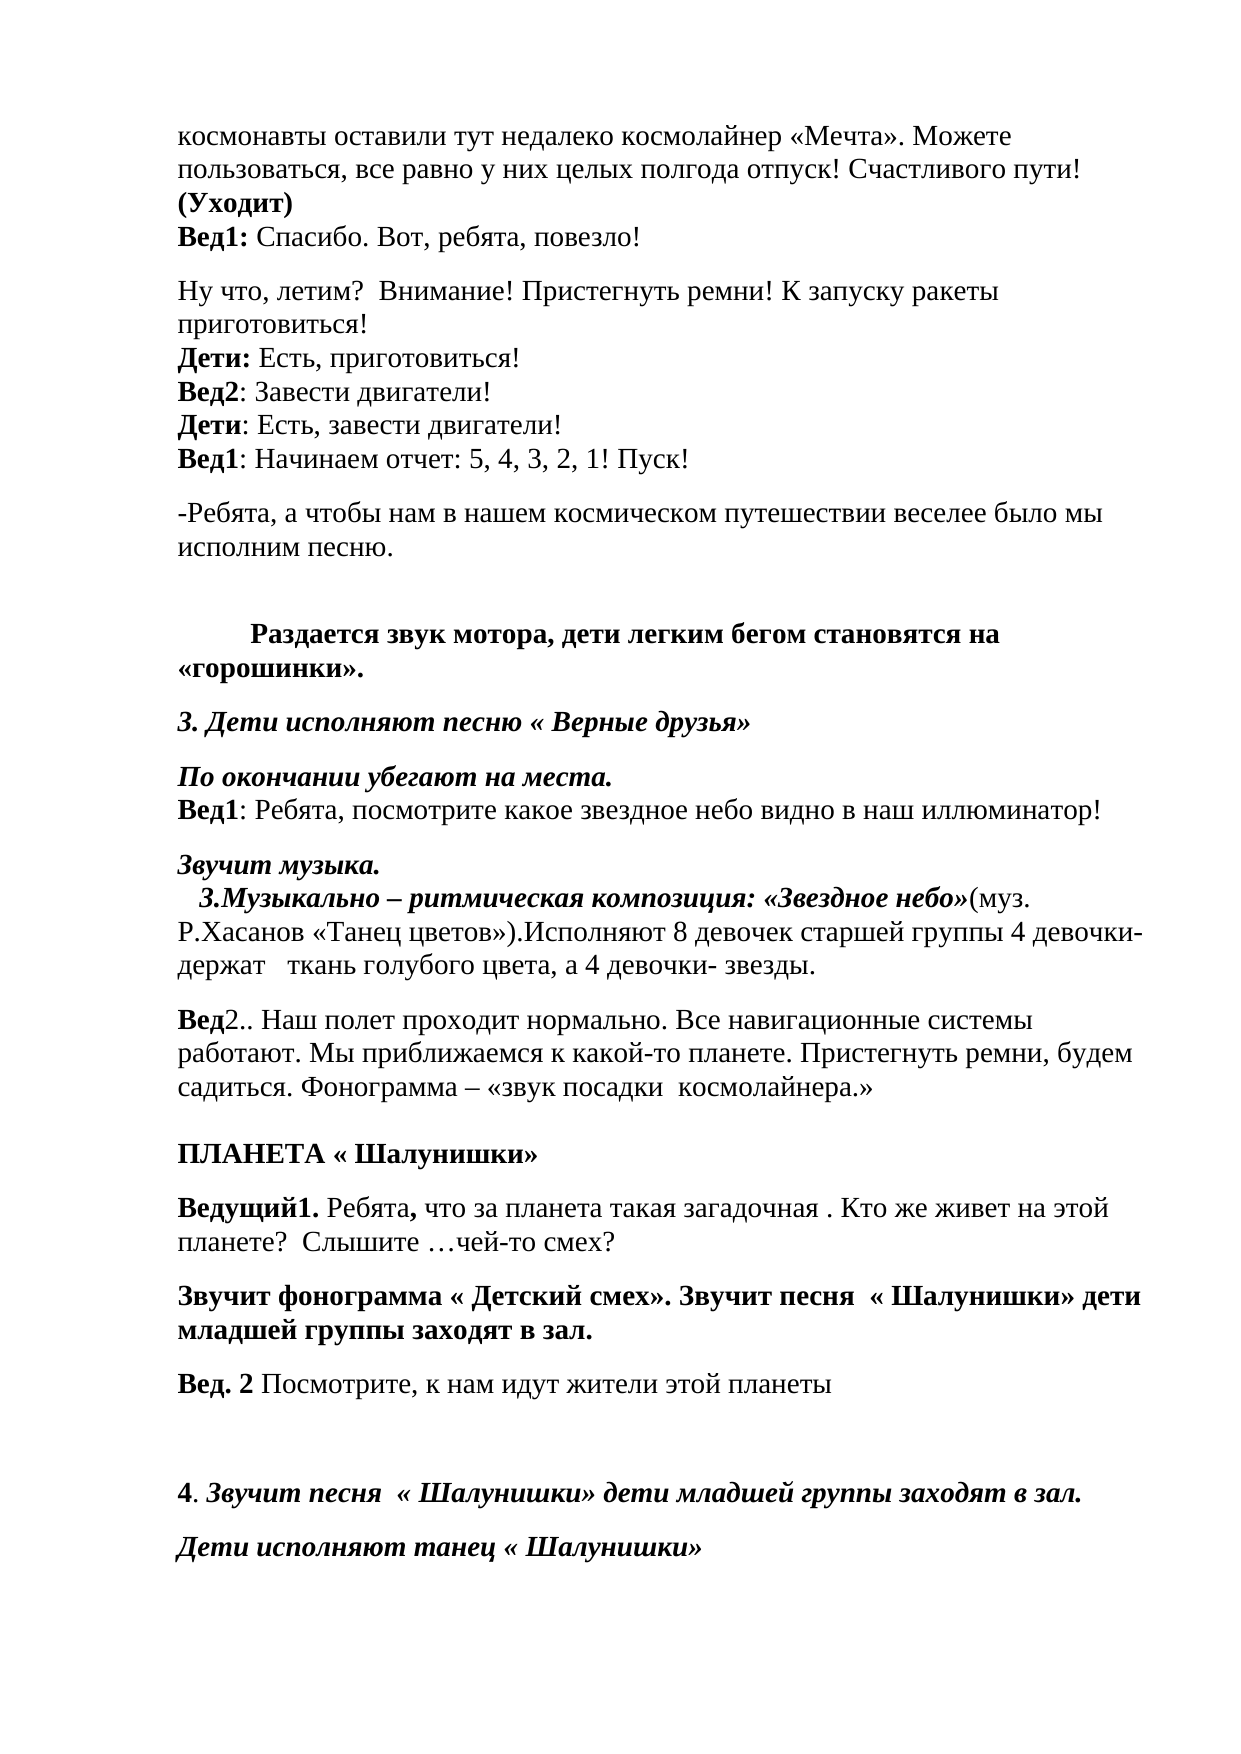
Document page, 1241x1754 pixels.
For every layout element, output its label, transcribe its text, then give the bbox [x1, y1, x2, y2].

text Вед2.. Наш полет проходит нормально. Все навигационные системы работают. Мы приближаемся к какой-то планете. Пристегнуть ремни, будем садиться. Фонограмма – «звук посадки космолайнера.» ПЛАНЕТА « Шалунишки» [177, 1002, 1152, 1169]
text Звучит музыка. 3.Музыкально – ритмическая композиция: «Звездное небо»(муз. Р.Хасанов «Танец цветов»).Исполняют 8 девочек старшей группы 4 девочки- держат ткань голубого цвета, а 4 девочки- звезды. [177, 847, 1152, 981]
text -Ребята, а чтобы нам в нашем космическом путешествии веселее было мы исполним песню. [177, 495, 1152, 562]
text По окончании убегают на места. Вед1: Ребята, посмотрите какое звездное небо видно в наш иллюминатор! [177, 759, 1152, 826]
text Вед. 2 Посмотрите, к нам идут жители этой планеты [177, 1366, 1152, 1400]
text Ну что, летим? Внимание! Пристегнуть ремни! К запуску ракеты приготовиться! Дети: Есть, приготовиться! Вед2: Завести двигатели! Дети: Есть, завести двигатели! Вед1: Начинаем отчет: 5, 4, 3, 2, 1! Пуск! [177, 273, 1152, 474]
text Раздается звук мотора, дети легким бегом становятся на «горошинки». [177, 583, 1152, 684]
text 4. Звучит песня « Шалунишки» дети младшей группы заходят в зал. [177, 1475, 1152, 1508]
text 3. Дети исполняют песню « Верные друзья» [177, 704, 1152, 738]
text Ведущий1. Ребята, что за планета такая загадочная . Кто же живет на этой планете? Слышите …чей-то смех? [177, 1190, 1152, 1257]
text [177, 118, 1152, 252]
text Дети исполняют танец « Шалунишки» [177, 1529, 1152, 1563]
text Звучит фонограмма « Детский смех». Звучит песня « Шалунишки» дети младшей группы заходят в зал. [177, 1278, 1152, 1345]
